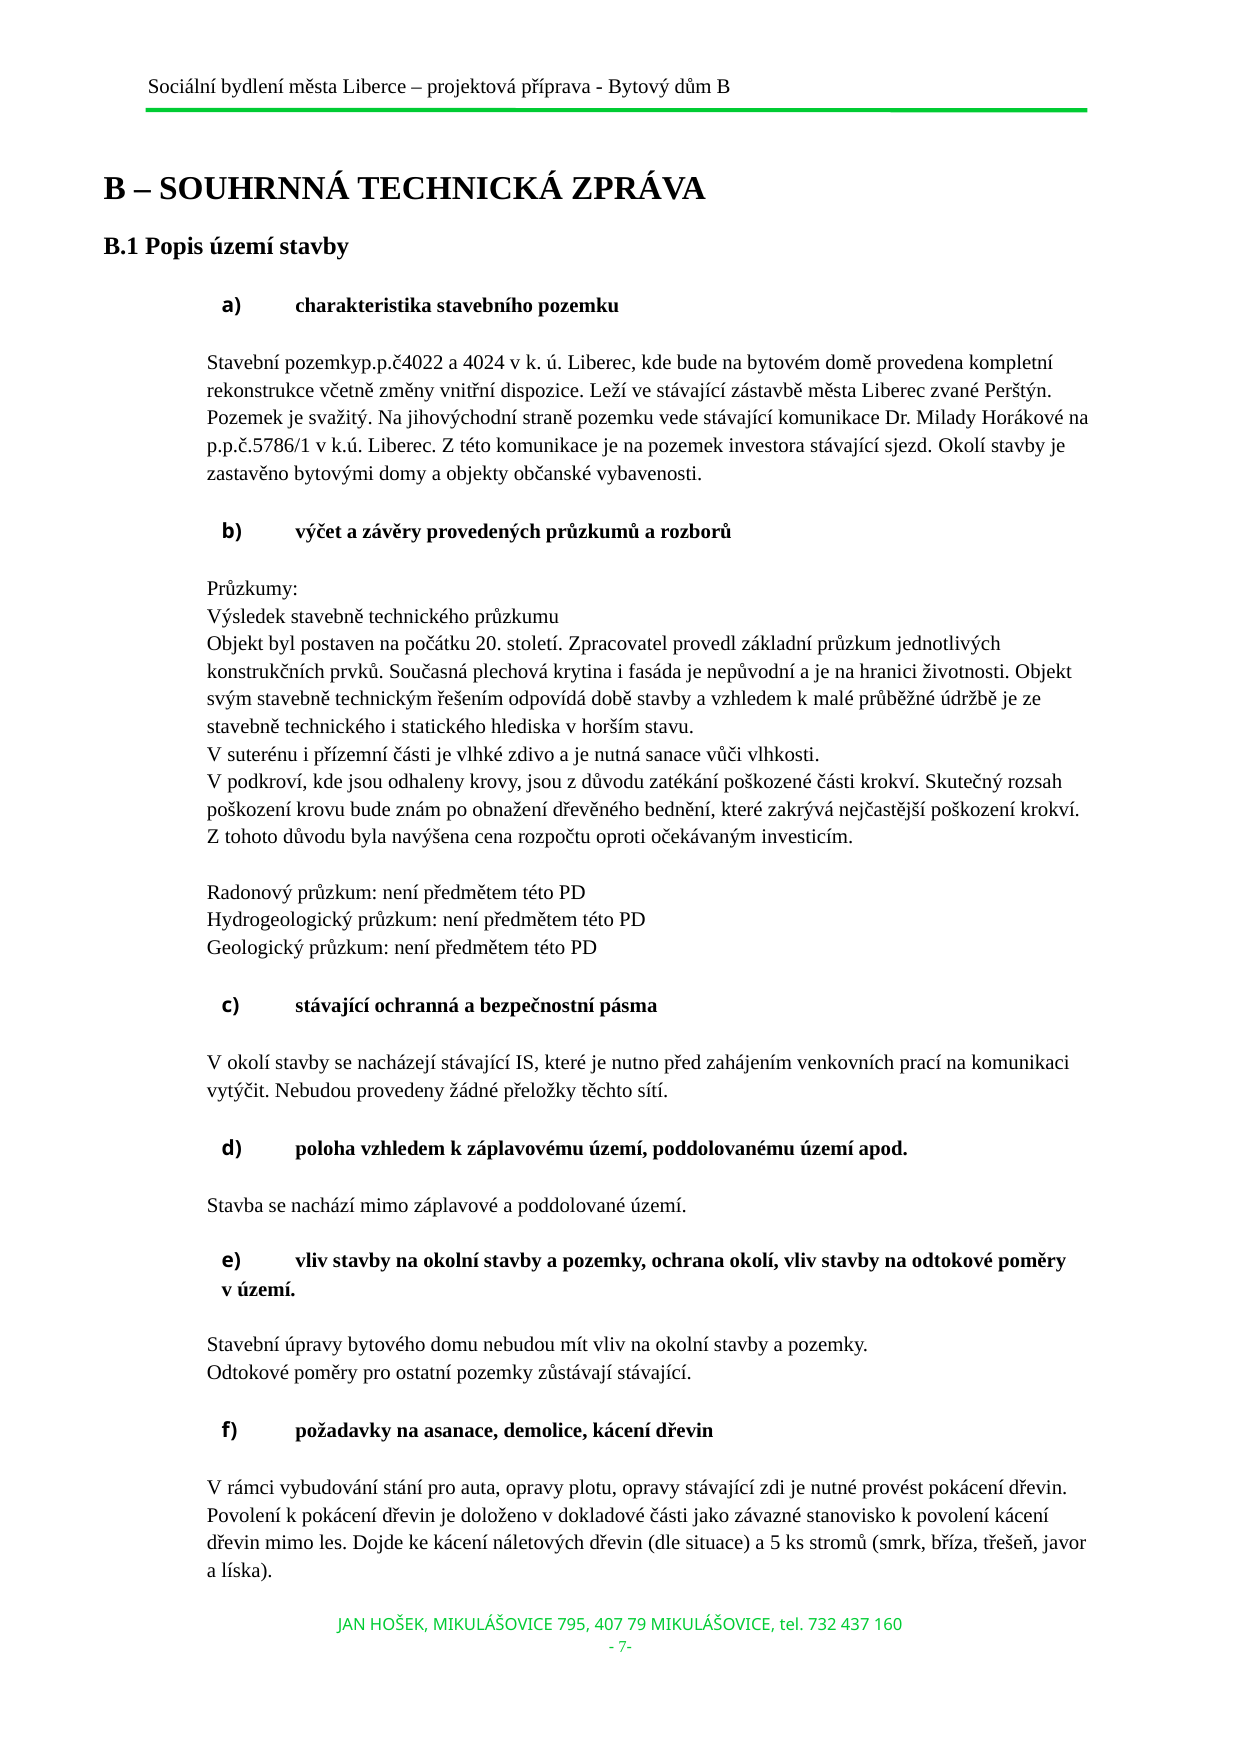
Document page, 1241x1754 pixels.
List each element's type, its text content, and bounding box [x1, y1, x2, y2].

text Průzkumy: [207, 576, 1093, 600]
list výčet a závěry provedených průzkumů a rozborů [221, 516, 1093, 544]
text V suterénu i přízemní části je vlhké zdivo a je nutná sanace vůči vlhkosti. [207, 742, 1093, 766]
text Výsledek stavebně technického průzkumu [207, 603, 1093, 628]
subtitle B.1 Popis území stavby [103, 231, 1093, 260]
text Pozemek je svažitý. Na jihovýchodní straně pozemku vede stávající komunikace Dr. Milady Horákové na p.p.č.5786/1 v k.ú. Liberec. Z této komunikace je na pozemek investora stávající sjezd. Okolí stavby je zastavěno bytovými domy a objekty občanské vybavenosti. [207, 405, 1093, 484]
list poloha vzhledem k záplavovému území, poddolovanému území apod. [221, 1133, 1093, 1161]
text Geologický průzkum: není předmětem této PD [207, 935, 1093, 959]
text Radonový průzkum: není předmětem této PD [207, 879, 1093, 904]
text V rámci vybudování stání pro auta, opravy plotu, opravy stávající zdi je nutné provést pokácení dřevin. Povolení k pokácení dřevin je doloženo v dokladové části jako závazné stanovisko k povolení kácení dřevin mimo les. Dojde ke kácení náletových dřevin (dle situace) a 5 ks stromů (smrk, bříza, třešeň, javor a líska). [207, 1475, 1093, 1582]
list požadavky na asanace, demolice, kácení dřevin [221, 1415, 1093, 1443]
text Hydrogeologický průzkum: není předmětem této PD [207, 907, 1093, 931]
subtitle B – SOUHRNNÁ TECHNICKÁ ZPRÁVA [103, 168, 1093, 207]
text V okolí stavby se nacházejí stávající IS, které je nutno před zahájením venkovních prací na komunikaci vytýčit. Nebudou provedeny žádné přeložky těchto sítí. [207, 1050, 1093, 1102]
text V podkroví, kde jsou odhaleny krovy, jsou z důvodu zatékání poškozené části krokví. Skutečný rozsah poškození krovu bude znám po obnažení dřevěného bednění, které zakrývá nejčastější poškození krokví. Z tohoto důvodu byla navýšena cena rozpočtu oproti očekávaným investicím. [207, 769, 1093, 848]
list stávající ochranná a bezpečnostní pásma [221, 990, 1093, 1018]
text Objekt byl postaven na počátku 20. století. Zpracovatel provedl základní průzkum jednotlivých konstrukčních prvků. Současná plechová krytina i fasáda je nepůvodní a je na hranici životnosti. Objekt svým stavebně technickým řešením odpovídá době stavby a vzhledem k malé průběžné údržbě je ze stavebně technického i statického hlediska v horším stavu. [207, 631, 1093, 738]
list vliv stavby na okolní stavby a pozemky, ochrana okolí, vliv stavby na odtokové poměry v území. [221, 1245, 1093, 1301]
text Odtokové poměry pro ostatní pozemky zůstávají stávající. [207, 1360, 1093, 1384]
list charakteristika stavebního pozemku [221, 290, 1093, 318]
text Stavební úpravy bytového domu nebudou mít vliv na okolní stavby a pozemky. [207, 1332, 1093, 1356]
text Stavební pozemkyp.p.č4022 a 4024 v k. ú. Liberec, kde bude na bytovém domě provedena kompletní rekonstrukce včetně změny vnitřní dispozice. Leží ve stávající zástavbě města Liberec zvané Perštýn. [207, 350, 1093, 402]
text Stavba se nachází mimo záplavové a poddolované území. [207, 1193, 1093, 1217]
